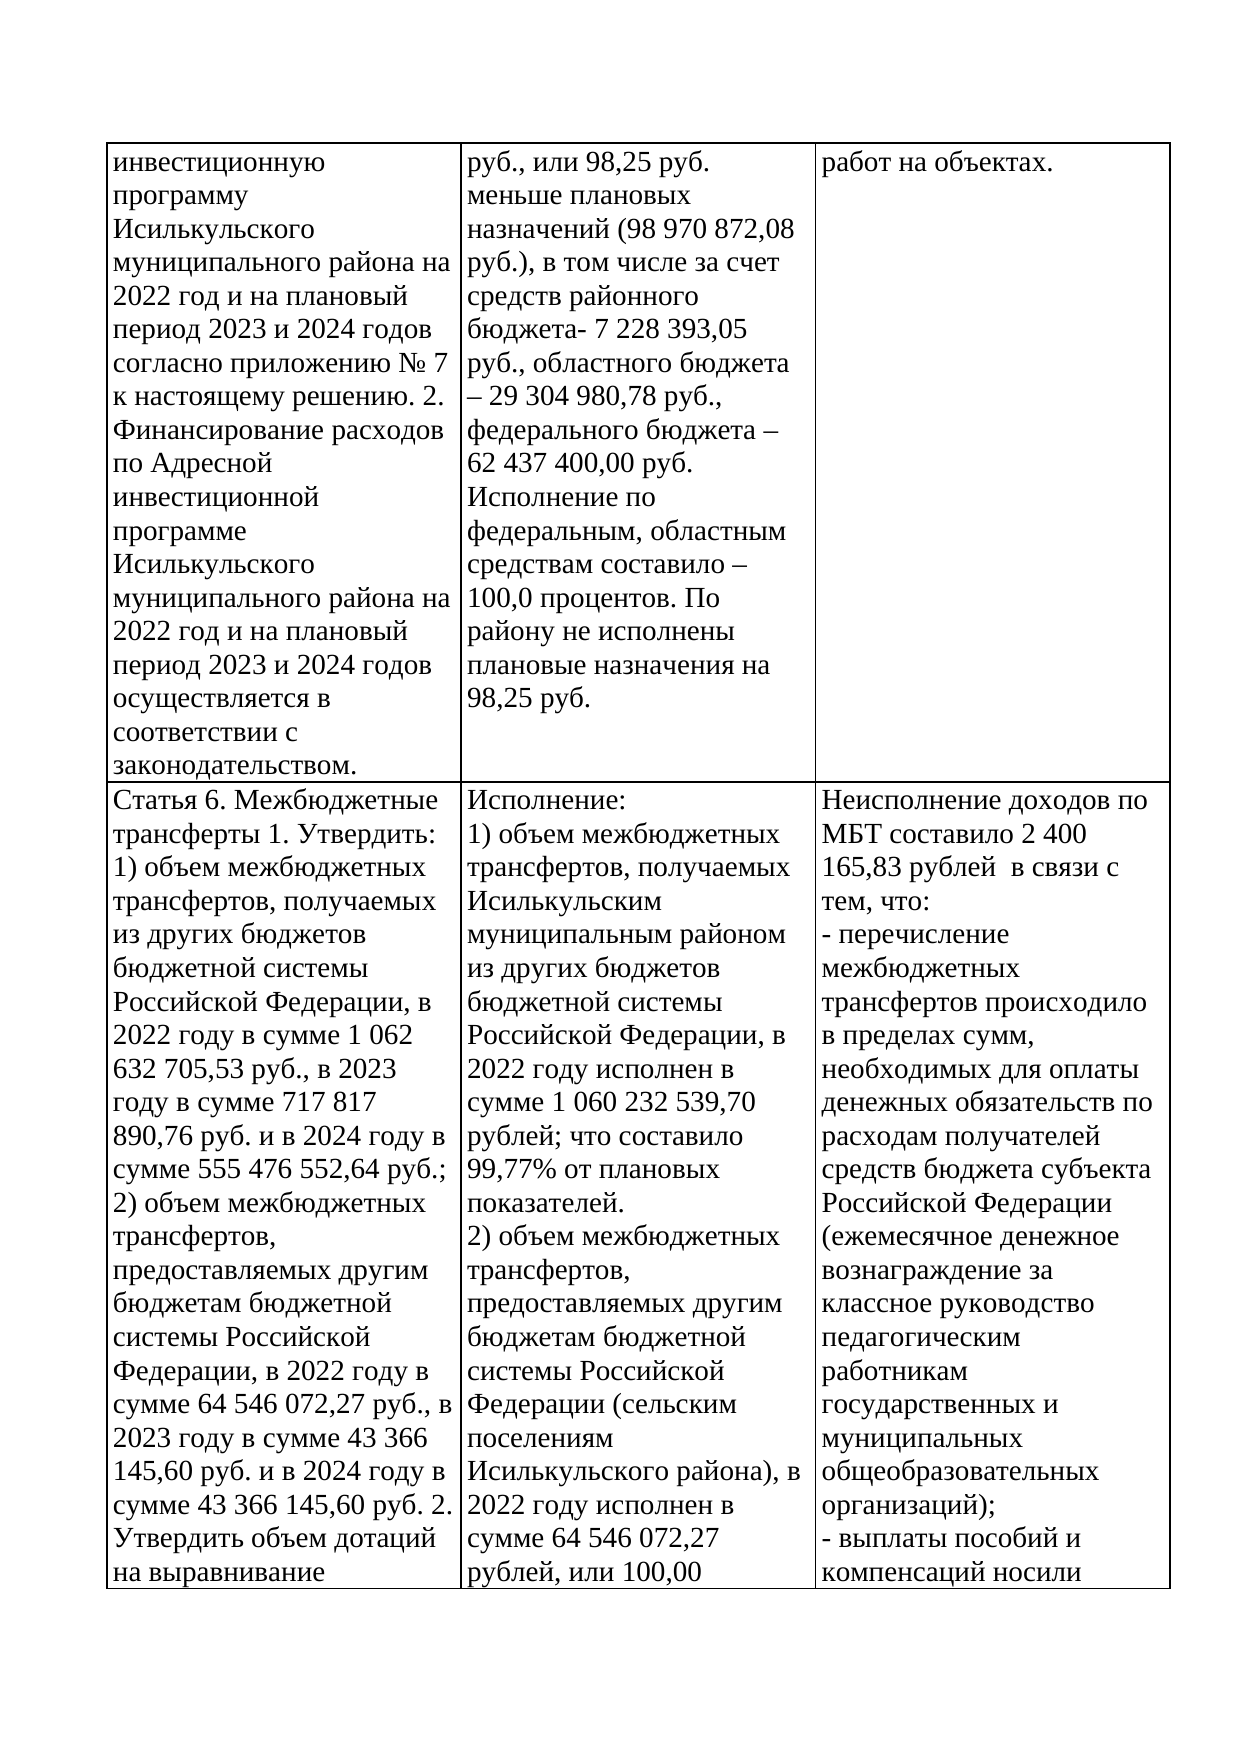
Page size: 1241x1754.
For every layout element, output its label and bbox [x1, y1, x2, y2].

table_cell [821, 783, 1164, 1587]
table_cell [455, 144, 460, 781]
table_cell [113, 783, 455, 1587]
table_cell [810, 144, 815, 781]
table_cell [108, 783, 113, 1587]
table_cell [1164, 783, 1169, 1587]
table_cell [455, 783, 460, 1587]
table_cell [1164, 144, 1169, 781]
table_cell [108, 144, 113, 781]
table_cell [816, 144, 821, 781]
table_cell [467, 144, 810, 781]
table_cell [467, 783, 810, 1587]
table_cell [113, 144, 455, 781]
table_cell [816, 783, 821, 1587]
table_cell [810, 783, 815, 1587]
table_cell [462, 144, 467, 781]
table_cell [821, 144, 1164, 781]
table_cell [462, 783, 467, 1587]
